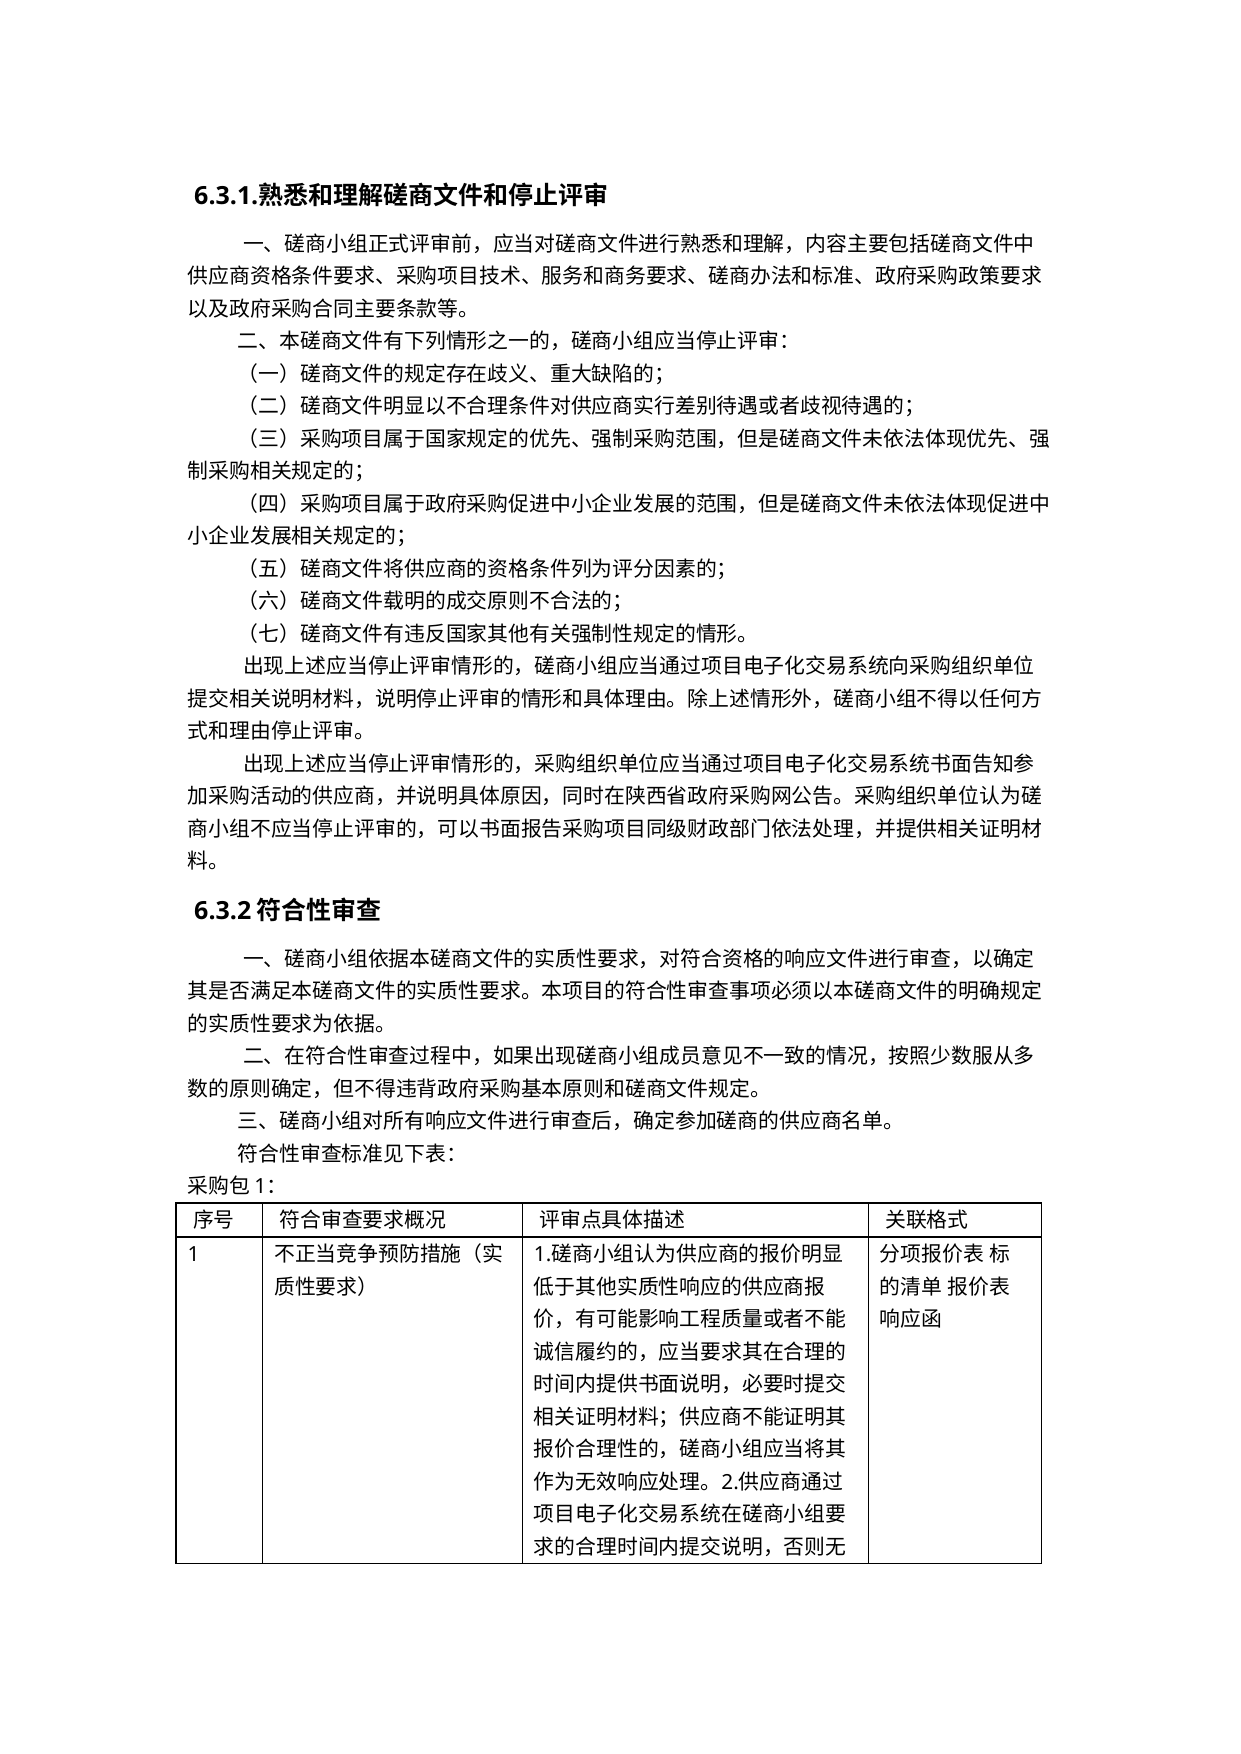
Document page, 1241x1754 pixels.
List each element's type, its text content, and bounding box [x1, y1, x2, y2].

text 二、本磋商文件有下列情形之一的，磋商小组应当停止评审： [187, 324, 1053, 357]
table_header 序号 [177, 1204, 262, 1236]
table_header 评审点具体描述 [523, 1204, 868, 1236]
table_header 关联格式 [869, 1204, 1041, 1236]
text 符合性审查标准见下表： [187, 1137, 1053, 1169]
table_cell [523, 1238, 868, 1563]
table_cell 1 [177, 1238, 262, 1563]
text 6.3.1.熟悉和理解磋商文件和停止评审 [187, 162, 1053, 227]
text （七）磋商文件有违反国家其他有关强制性规定的情形。 [187, 617, 1053, 649]
text 出现上述应当停止评审情形的，磋商小组应当通过项目电子化交易系统向采购组织单位提交相关说明材料，说明停止评审的情形和具体理由。除上述情形外，磋商小组不得以任何方式和理由停止评审。 [187, 649, 1053, 747]
text （五）磋商文件将供应商的资格条件列为评分因素的； [187, 552, 1053, 584]
text 一、磋商小组依据本磋商文件的实质性要求，对符合资格的响应文件进行审查，以确定其是否满足本磋商文件的实质性要求。本项目的符合性审查事项必须以本磋商文件的明确规定的实质性要求为依据。 [187, 942, 1053, 1039]
text 6.3.2符合性审查 [187, 877, 1053, 942]
table_header 符合审查要求概况 [263, 1204, 522, 1236]
table_cell 分项报价表 标的清单 报价表 响应函 [869, 1238, 1041, 1563]
text （六）磋商文件载明的成交原则不合法的； [187, 584, 1053, 617]
text （一）磋商文件的规定存在歧义、重大缺陷的； [187, 357, 1053, 389]
text 三、磋商小组对所有响应文件进行审查后，确定参加磋商的供应商名单。 [187, 1104, 1053, 1137]
table_cell 不正当竞争预防措施（实质性要求） [263, 1238, 522, 1563]
text 出现上述应当停止评审情形的，采购组织单位应当通过项目电子化交易系统书面告知参加采购活动的供应商，并说明具体原因，同时在陕西省政府采购网公告。采购组织单位认为磋商小组不应当停止评审的，可以书面报告采购项目同级财政部门依法处理，并提供相关证明材料。 [187, 747, 1053, 877]
text 采购包1： [187, 1169, 1053, 1202]
text 二、在符合性审查过程中，如果出现磋商小组成员意见不一致的情况，按照少数服从多数的原则确定，但不得违背政府采购基本原则和磋商文件规定。 [187, 1039, 1053, 1104]
text （四）采购项目属于政府采购促进中小企业发展的范围，但是磋商文件未依法体现促进中小企业发展相关规定的； [187, 487, 1053, 552]
text （二）磋商文件明显以不合理条件对供应商实行差别待遇或者歧视待遇的； [187, 389, 1053, 422]
text 一、磋商小组正式评审前，应当对磋商文件进行熟悉和理解，内容主要包括磋商文件中供应商资格条件要求、采购项目技术、服务和商务要求、磋商办法和标准、政府采购政策要求以及政府采购合同主要条款等。 [187, 227, 1053, 324]
text （三）采购项目属于国家规定的优先、强制采购范围，但是磋商文件未依法体现优先、强制采购相关规定的； [187, 422, 1053, 487]
